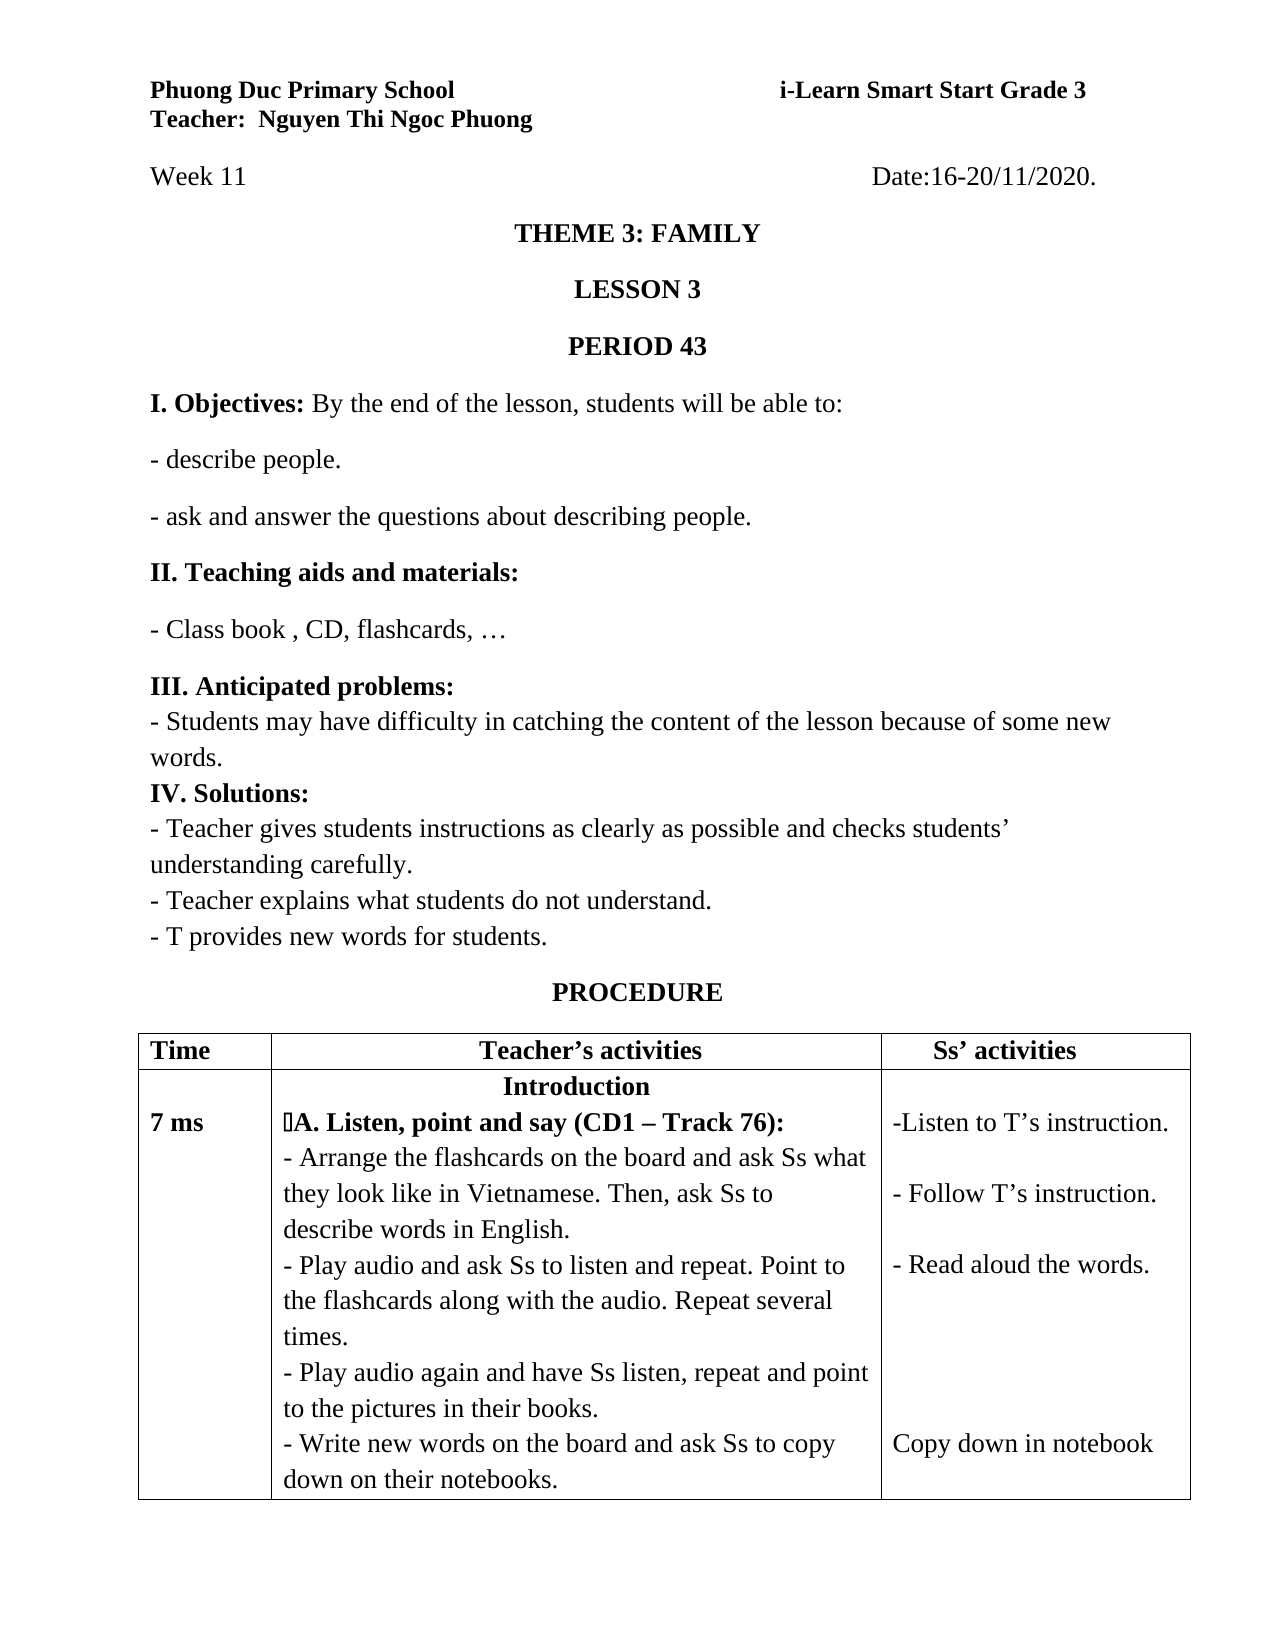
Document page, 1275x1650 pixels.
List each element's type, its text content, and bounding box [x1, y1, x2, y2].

text - T provides new words for students. [150, 920, 1125, 951]
text - Students may have difficulty in catching the content of the lesson because of some new words. [150, 705, 1125, 772]
text Week 11 Date:16-20/11/2020. [150, 161, 1125, 192]
text IV. Solutions: [150, 777, 1125, 808]
text - Teacher gives students instructions as clearly as possible and checks students’ understanding carefully. [150, 812, 1125, 879]
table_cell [272, 1070, 881, 1499]
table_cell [882, 1070, 1190, 1499]
text PERIOD 43 [150, 330, 1125, 361]
table_header Time [139, 1034, 271, 1069]
text II. Teaching aids and materials: [150, 556, 1125, 588]
text LESSON 3 [150, 274, 1125, 305]
text - Class book , CD, flashcards, … [150, 613, 1125, 644]
text III. Anticipated problems: [150, 669, 1125, 701]
text - Teacher explains what students do not understand. [150, 884, 1125, 915]
text PROCEDURE [150, 976, 1125, 1007]
text - describe people. [150, 443, 1125, 474]
text I. Objectives: By the end of the lesson, students will be able to: [150, 387, 1125, 418]
table_cell 7 ms 23 ms 5 ms [139, 1070, 271, 1499]
table_header Teacher’s activities [272, 1034, 881, 1069]
table_header Ss’ activities [882, 1034, 1190, 1069]
text - ask and answer the questions about describing people. [150, 500, 1125, 531]
text THEME 3: FAMILY [150, 217, 1125, 248]
